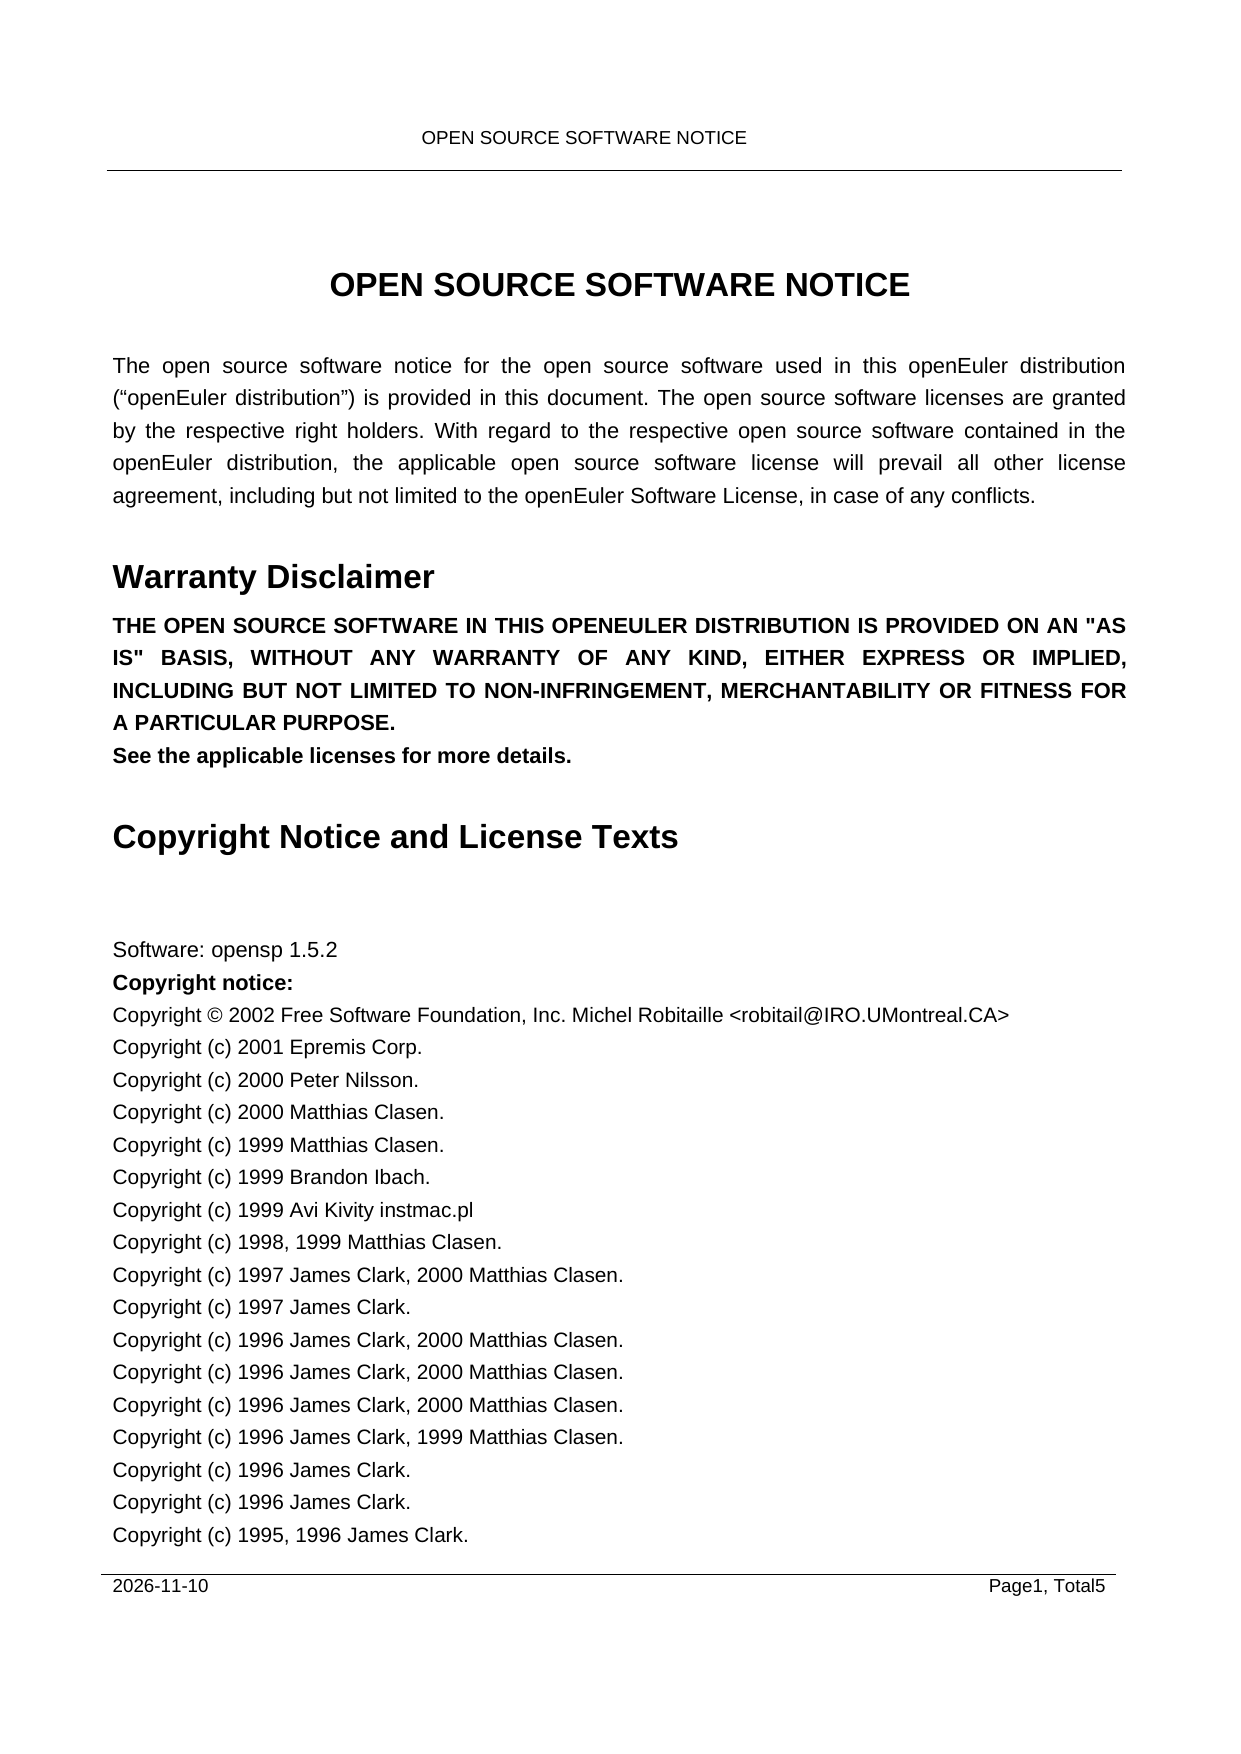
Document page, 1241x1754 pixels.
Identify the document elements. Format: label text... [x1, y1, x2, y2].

text THE OPEN SOURCE SOFTWARE IN THIS OPENEULER DISTRIBUTION IS PROVIDED ON AN "AS IS" BASIS, WITHOUT ANY WARRANTY OF ANY KIND, EITHER EXPRESS OR IMPLIED, INCLUDING BUT NOT LIMITED TO NON-INFRINGEMENT, MERCHANTABILITY OR FITNESS FOR A PARTICULAR PURPOSE. See the applicable licenses for more details. [112, 609, 1128, 771]
text Copyright (c) 1997 James Clark, 2000 Matthias Clasen. [112, 1258, 1128, 1291]
text Copyright (c) 1996 James Clark, 2000 Matthias Clasen. [112, 1323, 1128, 1356]
text Copyright (c) 1996 James Clark, 2000 Matthias Clasen. [112, 1356, 1128, 1388]
text OPEN SOURCE SOFTWARE NOTICE [112, 251, 1128, 316]
text Copyright (c) 2000 Peter Nilsson. [112, 1063, 1128, 1096]
text Warranty Disclaimer [112, 544, 1128, 609]
text Copyright (c) 1996 James Clark, 1999 Matthias Clasen. [112, 1421, 1128, 1453]
text Copyright (c) 1999 Avi Kivity instmac.pl [112, 1193, 1128, 1226]
text Copyright (c) 2001 Epremis Corp. [112, 1031, 1128, 1063]
text The open source software notice for the open source software used in this openEuler distribution (“openEuler distribution”) is provided in this document. The open source software licenses are granted by the respective right holders. With regard to the respective open source software contained in the openEuler distribution, the applicable open source software license will prevail all other license agreement, including but not limited to the openEuler Software License, in case of any conflicts. [112, 349, 1128, 511]
text Copyright (c) 1999 Brandon Ibach. [112, 1161, 1128, 1193]
text Copyright © 2002 Free Software Foundation, Inc. Michel Robitaille <robitail@IRO.UMontreal.CA> [112, 998, 1128, 1031]
text Copyright (c) 1997 James Clark. [112, 1291, 1128, 1323]
text Software: opensp 1.5.2 [112, 933, 1128, 966]
text Copyright (c) 1996 James Clark. [112, 1453, 1128, 1486]
text Copyright (c) 1998, 1999 Matthias Clasen. [112, 1226, 1128, 1258]
text Copyright (c) 1995, 1996 James Clark. [112, 1518, 1128, 1551]
text Copyright notice: [112, 966, 1128, 998]
text Copyright (c) 1996 James Clark. [112, 1486, 1128, 1518]
text Copyright Notice and License Texts [112, 804, 1128, 869]
text Copyright (c) 1996 James Clark, 2000 Matthias Clasen. [112, 1388, 1128, 1421]
text Copyright (c) 1999 Matthias Clasen. [112, 1128, 1128, 1161]
text Copyright (c) 2000 Matthias Clasen. [112, 1096, 1128, 1128]
